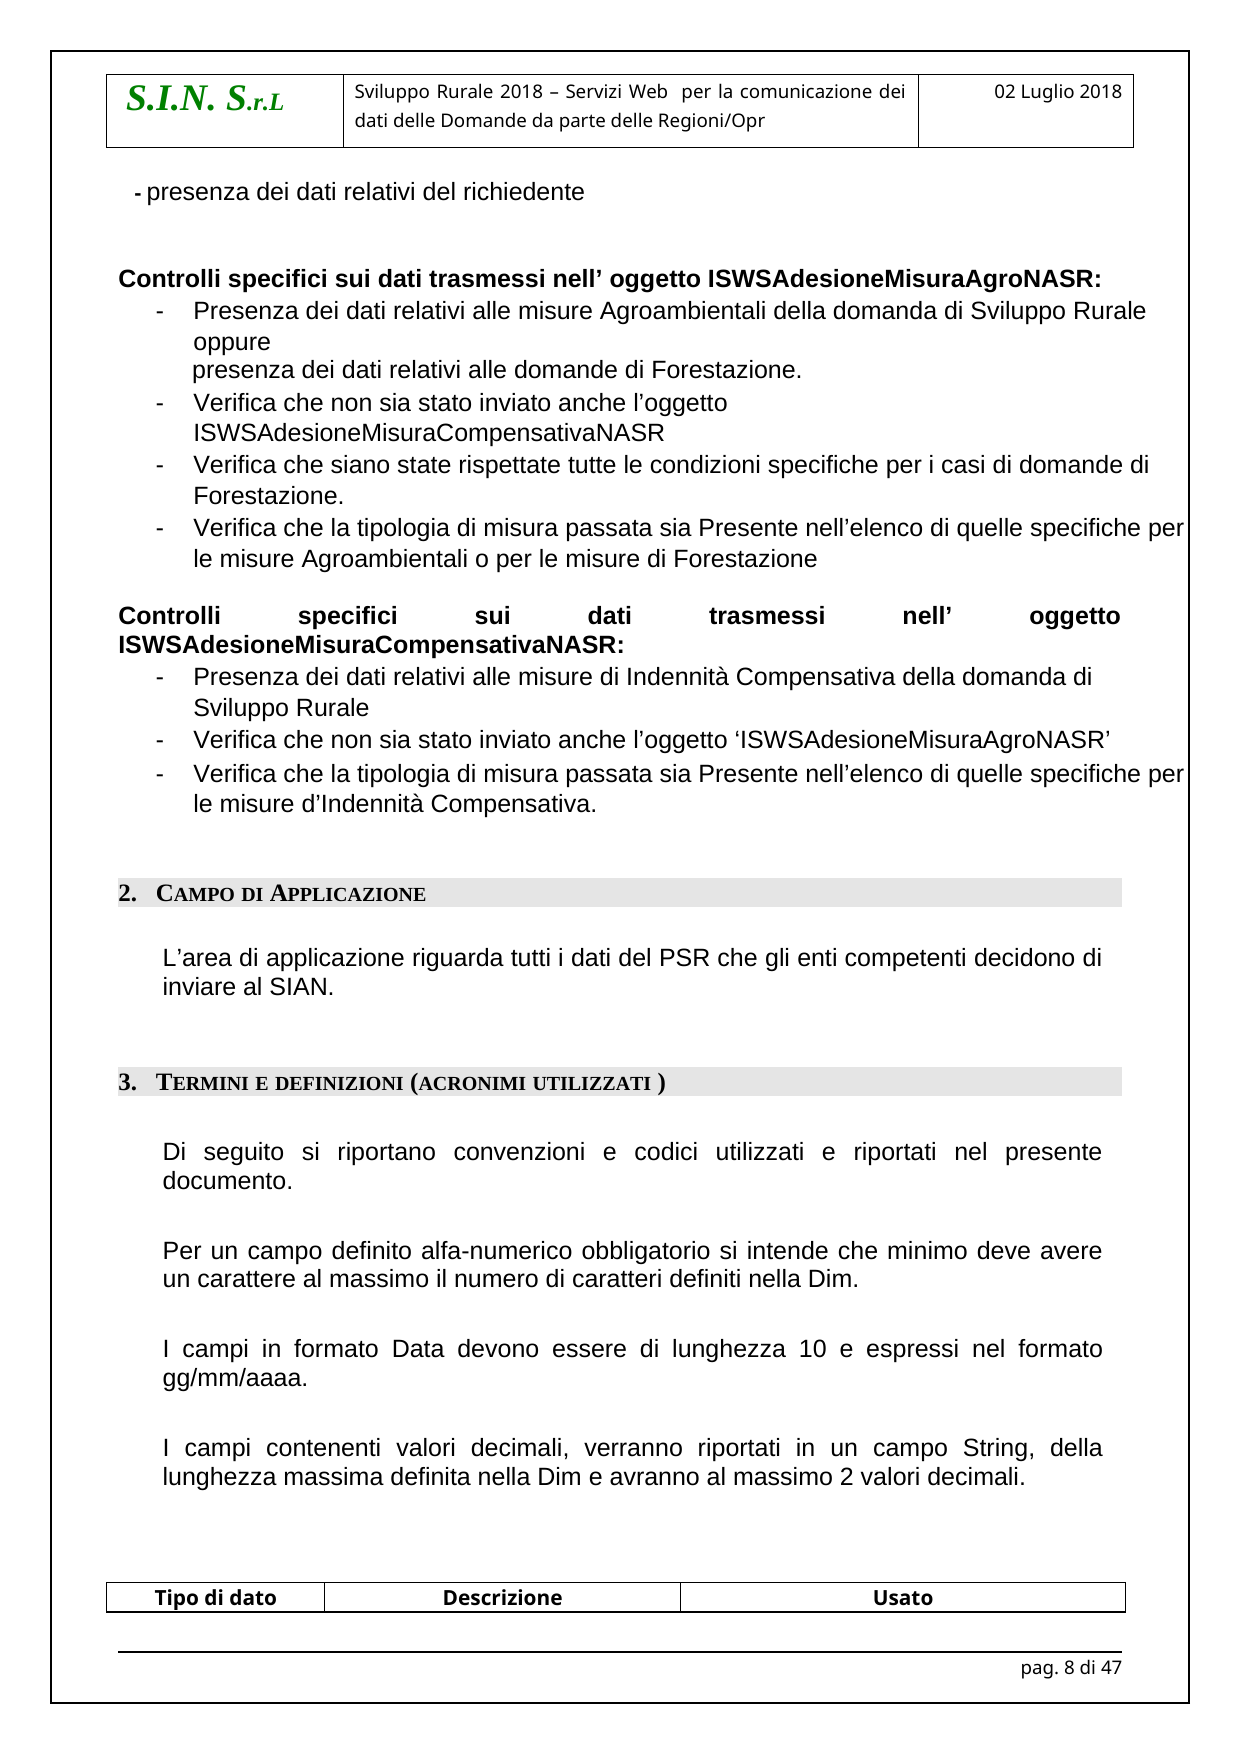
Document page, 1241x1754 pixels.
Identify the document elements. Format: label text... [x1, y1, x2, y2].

text Controlli specifici sui dati trasmessi nell’ oggetto ISWSAdesioneMisuraAgroNASR: [118, 264, 1122, 293]
text Per un campo definito alfa-numerico obbligatorio si intende che minimo deve avere un carattere al massimo il numero di caratteri definiti nella Dim. [162, 1236, 1104, 1293]
text I campi contenenti valori decimali, verranno riportati in un campo String, della lunghezza massima definita nella Dim e avranno al massimo 2 valori decimali. [162, 1433, 1104, 1490]
text Di seguito si riportano convenzioni e codici utilizzati e riportati nel presente documento. [162, 1137, 1104, 1194]
text I campi in formato Data devono essere di lunghezza 10 e espressi nel formato gg/mm/aaaa. [162, 1334, 1104, 1392]
list Verifica che siano state rispettate tutte le condizioni specifiche per i casi di domande di Forestazione. [156, 447, 1187, 510]
list Campo di Applicazione [118, 878, 1122, 907]
list Verifica che la tipologia di misura passata sia Presente nell’elenco di quelle specifiche per le misure d’Indennità Compensativa. [156, 755, 1187, 818]
text presenza dei dati relativi alle domande di Forestazione. [156, 355, 1187, 384]
table_header Usato [681, 1583, 1125, 1611]
list Termini e definizioni (acronimi utilizzati ) [118, 1067, 1122, 1096]
list Verifica che non sia stato inviato anche l’oggetto ISWSAdesioneMisuraCompensativaNASR [156, 384, 1187, 447]
text - presenza dei dati relativi del richiedente [118, 177, 1122, 207]
list Verifica che la tipologia di misura passata sia Presente nell’elenco di quelle specifiche per le misure Agroambientali o per le misure di Forestazione [156, 510, 1187, 573]
list Verifica che non sia stato inviato anche l’oggetto ‘ISWSAdesioneMisuraAgroNASR’ [156, 721, 1187, 755]
list Presenza dei dati relativi alle misure di Indennità Compensativa della domanda di Sviluppo Rurale [156, 658, 1187, 721]
table_header Descrizione [325, 1583, 680, 1611]
list Presenza dei dati relativi alle misure Agroambientali della domanda di Sviluppo Rurale oppure [156, 293, 1187, 355]
text L’area di applicazione riguarda tutti i dati del PSR che gli enti competenti decidono di inviare al SIAN. [162, 943, 1104, 1001]
text Controlli specifici sui dati trasmessi nell’ oggetto ISWSAdesioneMisuraCompensativaNASR: [118, 601, 1122, 658]
table_header Tipo di dato [107, 1583, 324, 1611]
